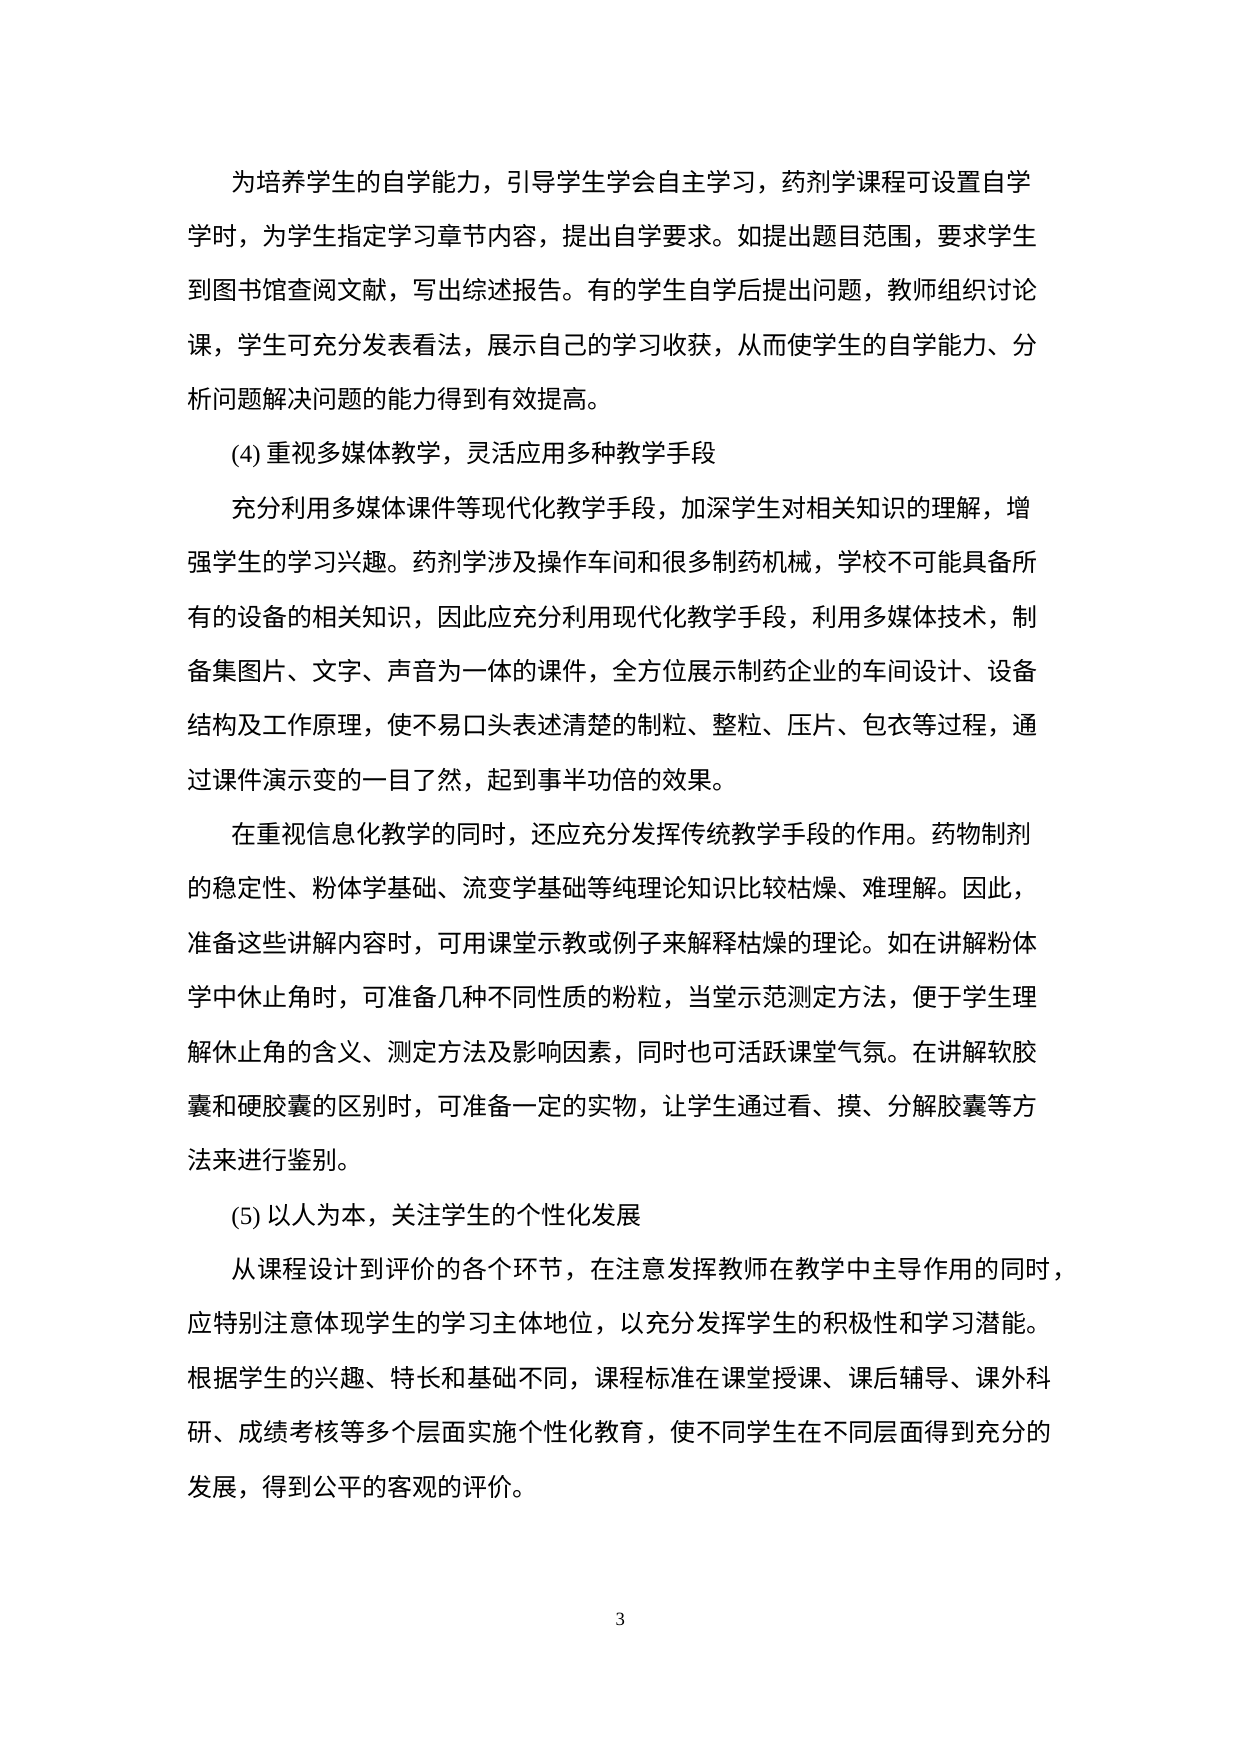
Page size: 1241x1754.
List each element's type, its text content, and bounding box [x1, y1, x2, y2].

text 为培养学生的自学能力，引导学生学会自主学习，药剂学课程可设置自学学时，为学生指定学习章节内容，提出自学要求。如提出题目范围，要求学生到图书馆查阅文献，写出综述报告。有的学生自学后提出问题，教师组织讨论课，学生可充分发表看法，展示自己的学习收获，从而使学生的自学能力、分析问题解决问题的能力得到有效提高。 [187, 162, 1053, 416]
text 在重视信息化教学的同时，还应充分发挥传统教学手段的作用。药物制剂的稳定性、粉体学基础、流变学基础等纯理论知识比较枯燥、难理解。因此，准备这些讲解内容时，可用课堂示教或例子来解释枯燥的理论。如在讲解粉体学中休止角时，可准备几种不同性质的粉粒，当堂示范测定方法，便于学生理解休止角的含义、测定方法及影响因素，同时也可活跃课堂气氛。在讲解软胶囊和硬胶囊的区别时，可准备一定的实物，让学生通过看、摸、分解胶囊等方法来进行鉴别。 [187, 814, 1053, 1177]
text 从课程设计到评价的各个环节，在注意发挥教师在教学中主导作用的同时，应特别注意体现学生的学习主体地位，以充分发挥学生的积极性和学习潜能。根据学生的兴趣、特长和基础不同，课程标准在课堂授课、课后辅导、课外科研、成绩考核等多个层面实施个性化教育，使不同学生在不同层面得到充分的发展，得到公平的客观的评价。 [187, 1249, 1053, 1503]
text 充分利用多媒体课件等现代化教学手段，加深学生对相关知识的理解，增强学生的学习兴趣。药剂学涉及操作车间和很多制药机械，学校不可能具备所有的设备的相关知识，因此应充分利用现代化教学手段，利用多媒体技术，制备集图片、文字、声音为一体的课件，全方位展示制药企业的车间设计、设备结构及工作原理，使不易口头表述清楚的制粒、整粒、压片、包衣等过程，通过课件演示变的一目了然，起到事半功倍的效果。 [187, 488, 1053, 796]
text (4) 重视多媒体教学，灵活应用多种教学手段 [187, 434, 1053, 470]
text (5) 以人为本，关注学生的个性化发展 [187, 1195, 1053, 1231]
